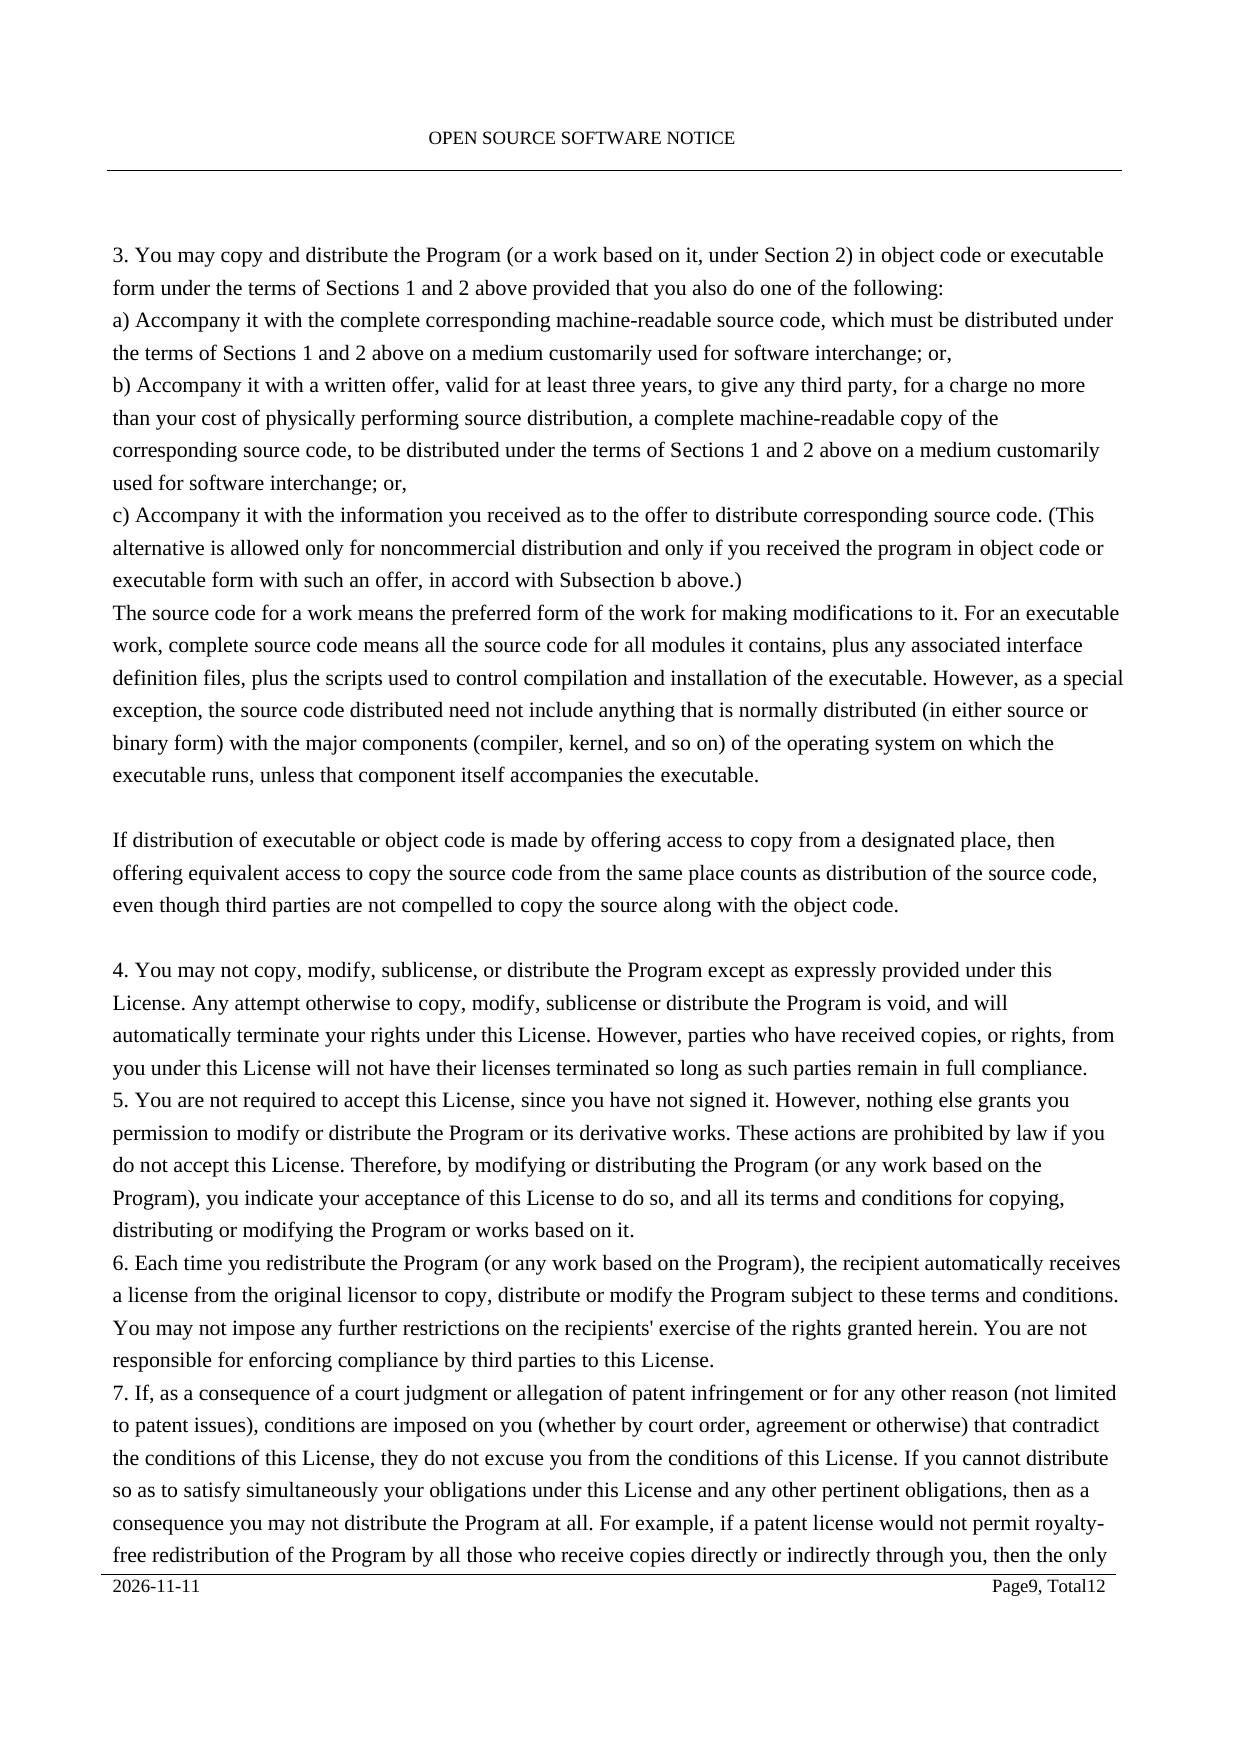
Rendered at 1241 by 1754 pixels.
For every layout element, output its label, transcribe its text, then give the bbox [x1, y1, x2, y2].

text 6. Each time you redistribute the Program (or any work based on the Program), the recipient automatically receives a license from the original licensor to copy, distribute or modify the Program subject to these terms and conditions. You may not impose any further restrictions on the recipients' exercise of the rights granted herein. You are not responsible for enforcing compliance by third parties to this License. [112, 1246, 1128, 1376]
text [112, 1376, 1128, 1571]
text b) Accompany it with a written offer, valid for at least three years, to give any third party, for a charge no more than your cost of physically performing source distribution, a complete machine-readable copy of the corresponding source code, to be distributed under the terms of Sections 1 and 2 above on a medium customarily used for software interchange; or, [112, 369, 1128, 499]
text 3. You may copy and distribute the Program (or a work based on it, under Section 2) in object code or executable form under the terms of Sections 1 and 2 above provided that you also do one of the following: [112, 239, 1128, 304]
text c) Accompany it with the information you received as to the offer to distribute corresponding source code. (This alternative is allowed only for noncommercial distribution and only if you received the program in object code or executable form with such an offer, in accord with Subsection b above.) [112, 499, 1128, 596]
text If distribution of executable or object code is made by offering access to copy from a designated place, then offering equivalent access to copy the source code from the same place counts as distribution of the source code, even though third parties are not compelled to copy the source along with the object code. [112, 824, 1128, 921]
text The source code for a work means the preferred form of the work for making modifications to it. For an executable work, complete source code means all the source code for all modules it contains, plus any associated interface definition files, plus the scripts used to control compilation and installation of the executable. However, as a special exception, the source code distributed need not include anything that is normally distributed (in either source or binary form) with the major components (compiler, kernel, and so on) of the operating system on which the executable runs, unless that component itself accompanies the executable. [112, 596, 1128, 791]
text 5. You are not required to accept this License, since you have not signed it. However, nothing else grants you permission to modify or distribute the Program or its derivative works. These actions are prohibited by law if you do not accept this License. Therefore, by modifying or distributing the Program (or any work based on the Program), you indicate your acceptance of this License to do so, and all its terms and conditions for copying, distributing or modifying the Program or works based on it. [112, 1084, 1128, 1246]
text 4. You may not copy, modify, sublicense, or distribute the Program except as expressly provided under this License. Any attempt otherwise to copy, modify, sublicense or distribute the Program is void, and will automatically terminate your rights under this License. However, parties who have received copies, or rights, from you under this License will not have their licenses terminated so long as such parties remain in full compliance. [112, 954, 1128, 1084]
text a) Accompany it with the complete corresponding machine-readable source code, which must be distributed under the terms of Sections 1 and 2 above on a medium customarily used for software interchange; or, [112, 304, 1128, 369]
